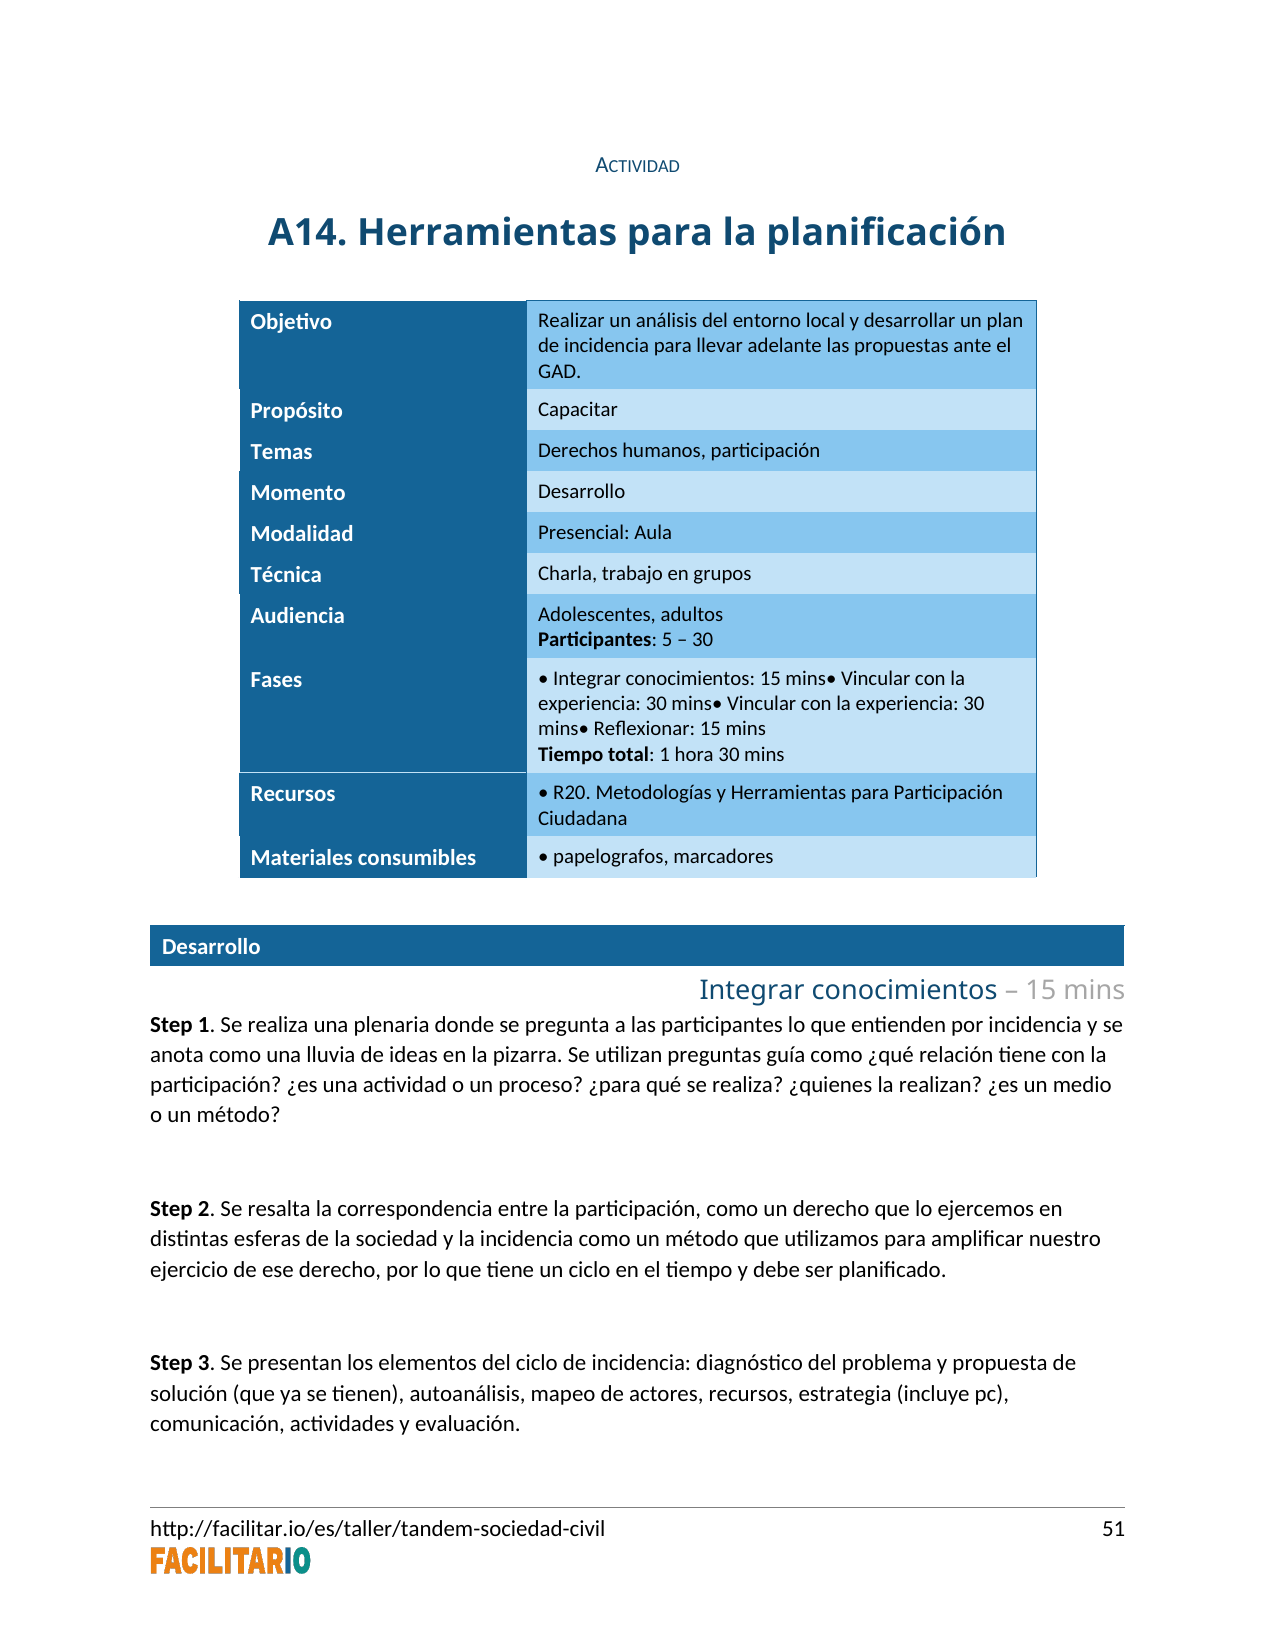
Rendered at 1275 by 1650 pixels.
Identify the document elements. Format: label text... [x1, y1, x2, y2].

table_cell Técnica [240, 554, 526, 594]
table_cell Materiales consumibles [240, 837, 526, 877]
table_cell Capacitar [527, 389, 1036, 430]
table_header Realizar un análisis del entorno local y desarrollar un plan de incidencia para llevar adelante las propuestas ante el GAD. [527, 301, 1036, 389]
picture [145, 1544, 315, 1576]
table_cell Charla, trabajo en grupos [527, 553, 1036, 594]
table_cell Desarrollo [527, 471, 1036, 512]
text Step 2. Se resalta la correspondencia entre la participación, como un derecho que lo ejercemos en distintas esferas de la sociedad y la incidencia como un método que utilizamos para amplificar nuestro ejercicio de ese derecho, por lo que tiene un ciclo en el tiempo y debe ser planificado. [150, 1194, 1125, 1283]
subtitle A14. Herramientas para la planificación [150, 205, 1125, 256]
table_cell • Integrar conocimientos: 15 mins Tiempo total: 1 hora 30 mins [527, 658, 1036, 772]
table_cell Momento [240, 472, 526, 512]
table_cell • papelografos, marcadores [527, 836, 1036, 877]
subtitle Integrar conocimientos – 15 mins [150, 970, 1125, 1007]
table_cell Temas [240, 431, 526, 471]
table_cell Recursos [240, 774, 526, 836]
table_cell • R20. Metodologías y Herramientas para Participación Ciudadana [527, 773, 1036, 836]
table_header Desarrollo [151, 926, 1124, 966]
text Step 3. Se presentan los elementos del ciclo de incidencia: diagnóstico del problema y propuesta de solución (que ya se tienen), autoanálisis, mapeo de actores, recursos, estrategia (incluye pc), comunicación, actividades y evaluación. [150, 1348, 1125, 1437]
table_cell Derechos humanos, participación [527, 430, 1036, 471]
text Actividad [150, 150, 1125, 178]
table_header Objetivo [240, 301, 526, 389]
text Step 1. Se realiza una plenaria donde se pregunta a las participantes lo que entienden por incidencia y se anota como una lluvia de ideas en la pizarra. Se utilizan preguntas guía como ¿qué relación tiene con la participación? ¿es una actividad o un proceso? ¿para qué se realiza? ¿quienes la realizan? ¿es un medio o un método? [150, 1010, 1125, 1128]
table_cell Modalidad [240, 513, 526, 553]
table_cell Audiencia [240, 595, 526, 658]
table_cell Fases [240, 659, 526, 772]
table_cell Presencial: Aula [527, 512, 1036, 553]
table_cell Adolescentes, adultos Participantes: 5 – 30 [527, 594, 1036, 658]
table_cell Propósito [240, 390, 526, 430]
